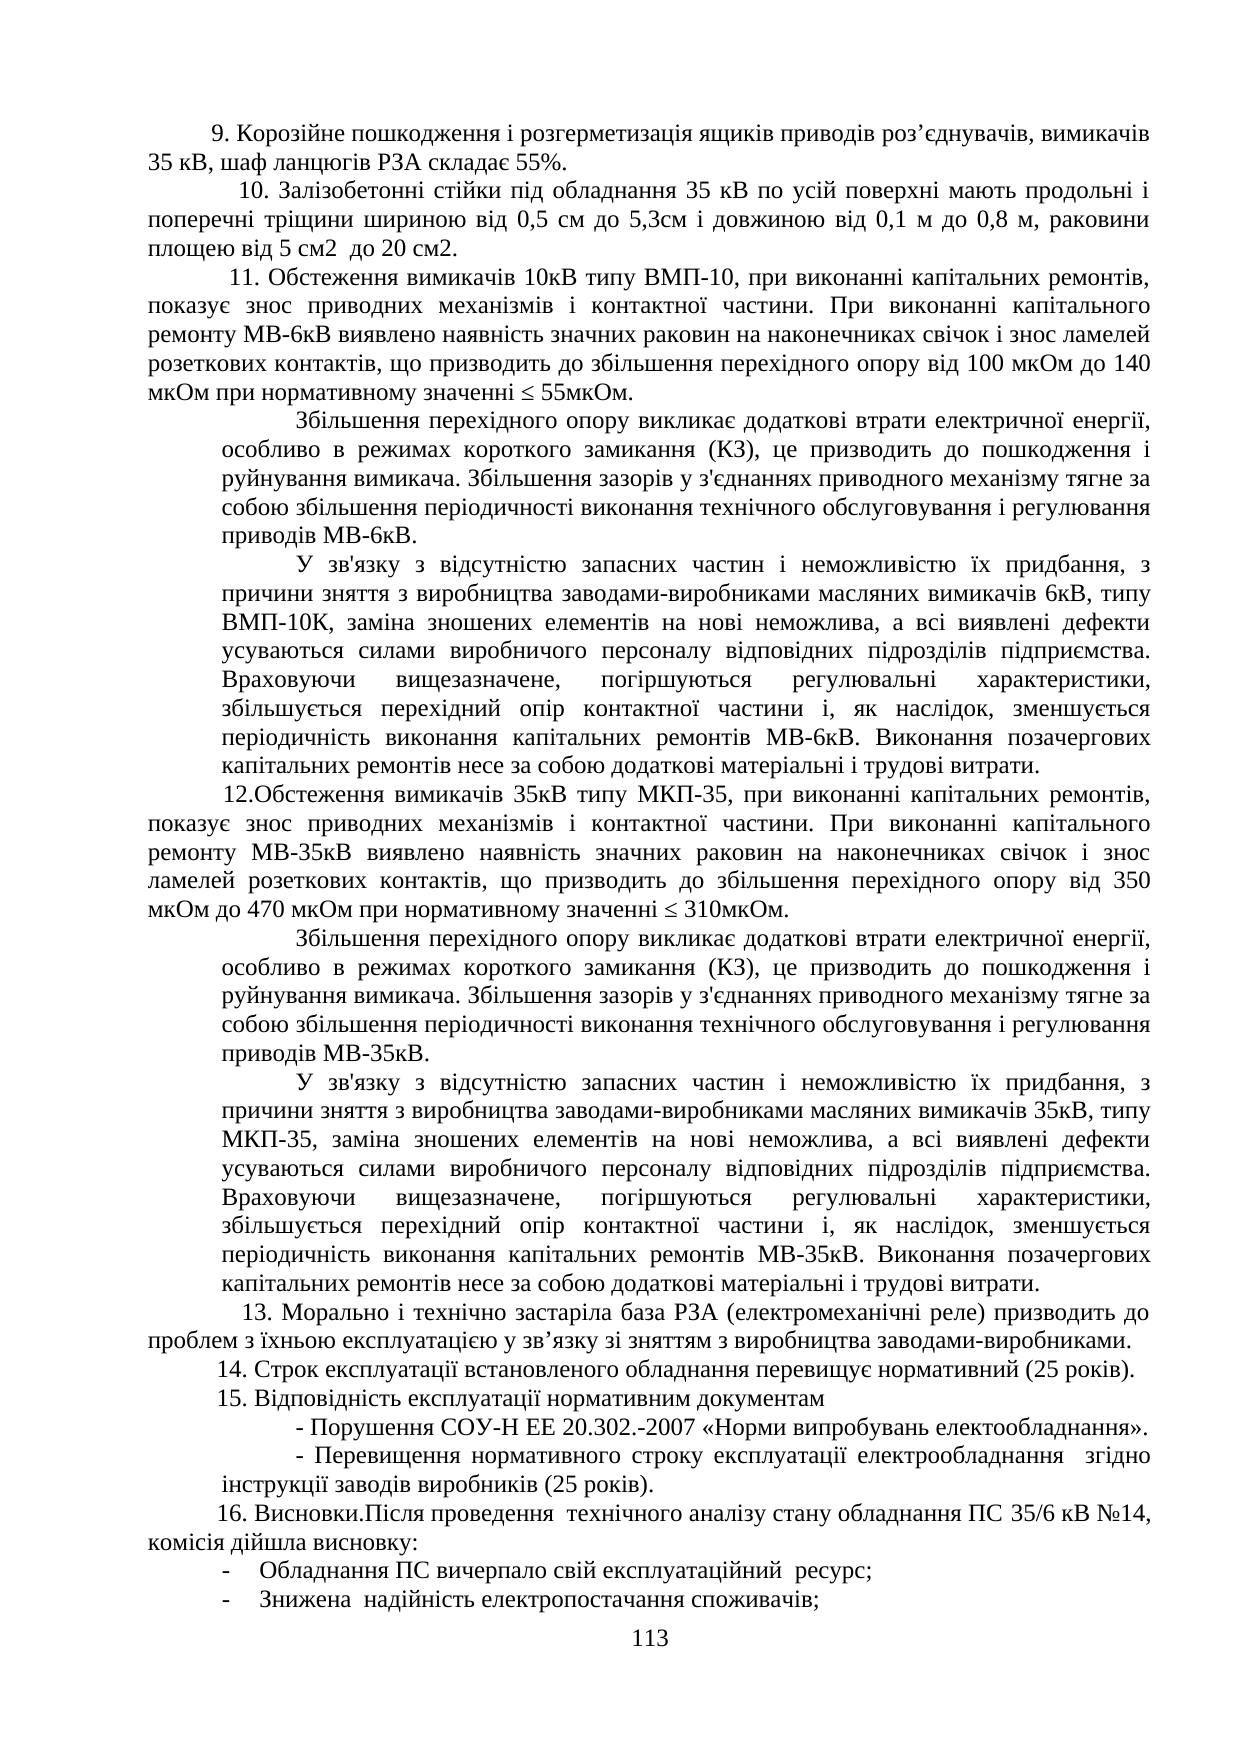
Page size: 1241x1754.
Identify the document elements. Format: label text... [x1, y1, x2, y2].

text Збільшення перехідного опору викликає додаткові втрати електричної енергії, особливо в режимах короткого замикання (КЗ), це призводить до пошкодження і руйнування вимикача. Збільшення зазорів у з'єднаннях приводного механізму тягне за собою збільшення періодичності виконання технічного обслуговування і регулювання приводів МВ-6кВ. [221, 406, 1152, 549]
text У зв'язку з відсутністю запасних частин і неможливістю їх придбання, з причини зняття з виробництва заводами-виробниками масляних вимикачів 6кВ, типу ВМП-10К, заміна зношених елементів на нові неможлива, а всі виявлені дефекти усуваються силами виробничого персоналу відповідних підрозділів підприємства. Враховуючи вищезазначене, погіршуються регулювальні характеристики, збільшується перехідний опір контактної частини і, як наслідок, зменшується періодичність виконання капітальних ремонтів МВ-6кВ. Виконання позачергових капітальних ремонтів несе за собою додаткові матеріальні і трудові витрати. [221, 549, 1152, 779]
text 14. Строк експлуатації встановленого обладнання перевищує нормативний (25 років). [148, 1354, 1152, 1383]
text 11. Обстеження вимикачів 10кВ типу ВМП-10, при виконанні капітальних ремонтів, показує знос приводних механізмів і контактної частини. При виконанні капітального ремонту МВ-6кВ виявлено наявність значних раковин на наконечниках свічок і знос ламелей розеткових контактів, що призводить до збільшення перехідного опору від 100 мкОм до 140 мкОм при нормативному значенні ≤ 55мкОм. [148, 262, 1152, 406]
list Обладнання ПС вичерпало свій експлуатаційний ресурс; [222, 1556, 1152, 1584]
text - Порушення СОУ-Н ЕЕ 20.302.-2007 «Норми випробувань електообладнання». [221, 1412, 1152, 1441]
list Знижена надійність електропостачання споживачів; [222, 1584, 1152, 1613]
text У зв'язку з відсутністю запасних частин і неможливістю їх придбання, з причини зняття з виробництва заводами-виробниками масляних вимикачів 35кВ, типу МКП-35, заміна зношених елементів на нові неможлива, а всі виявлені дефекти усуваються силами виробничого персоналу відповідних підрозділів підприємства. Враховуючи вищезазначене, погіршуються регулювальні характеристики, збільшується перехідний опір контактної частини і, як наслідок, зменшується періодичність виконання капітальних ремонтів МВ-35кВ. Виконання позачергових капітальних ремонтів несе за собою додаткові матеріальні і трудові витрати. [221, 1067, 1152, 1297]
text 13. Морально і технічно застаріла база РЗА (електромеханічні реле) призводить до проблем з їхньою експлуатацією у зв’язку зі зняттям з виробництва заводами-виробниками. [148, 1297, 1152, 1354]
list 12.Обстеження вимикачів 35кВ типу МКП-35, при виконанні капітальних ремонтів, показує знос приводних механізмів і контактної частини. При виконанні капітального ремонту МВ-35кВ виявлено наявність значних раковин на наконечниках свічок і знос ламелей розеткових контактів, що призводить до збільшення перехідного опору від 350 мкОм до 470 мкОм при нормативному значенні ≤ 310мкОм. [148, 779, 1152, 923]
text 16. Висновки.Після проведення технічного аналізу стану обладнання ПС 35/6 кВ №14, комісія дійшла висновку: [148, 1498, 1152, 1556]
text 10. Залізобетонні стійки під обладнання 35 кВ по усій поверхні мають продольні і поперечні тріщини шириною від 0,5 см до 5,3см і довжиною від 0,1 м до 0,8 м, раковини площею від 5 см2 до 20 см2. [148, 176, 1152, 262]
text 9. Корозійне пошкодження і розгерметизація ящиків приводів роз’єднувачів, вимикачів 35 кВ, шаф ланцюгів РЗА складає 55%. [148, 118, 1152, 176]
text Збільшення перехідного опору викликає додаткові втрати електричної енергії, особливо в режимах короткого замикання (КЗ), це призводить до пошкодження і руйнування вимикача. Збільшення зазорів у з'єднаннях приводного механізму тягне за собою збільшення періодичності виконання технічного обслуговування і регулювання приводів МВ-35кВ. [221, 923, 1152, 1067]
text - Перевищення нормативного строку експлуатації електрообладнання згідно інструкції заводів виробників (25 років). [221, 1441, 1152, 1498]
text 15. Відповідність експлуатації нормативним документам [148, 1383, 1152, 1412]
